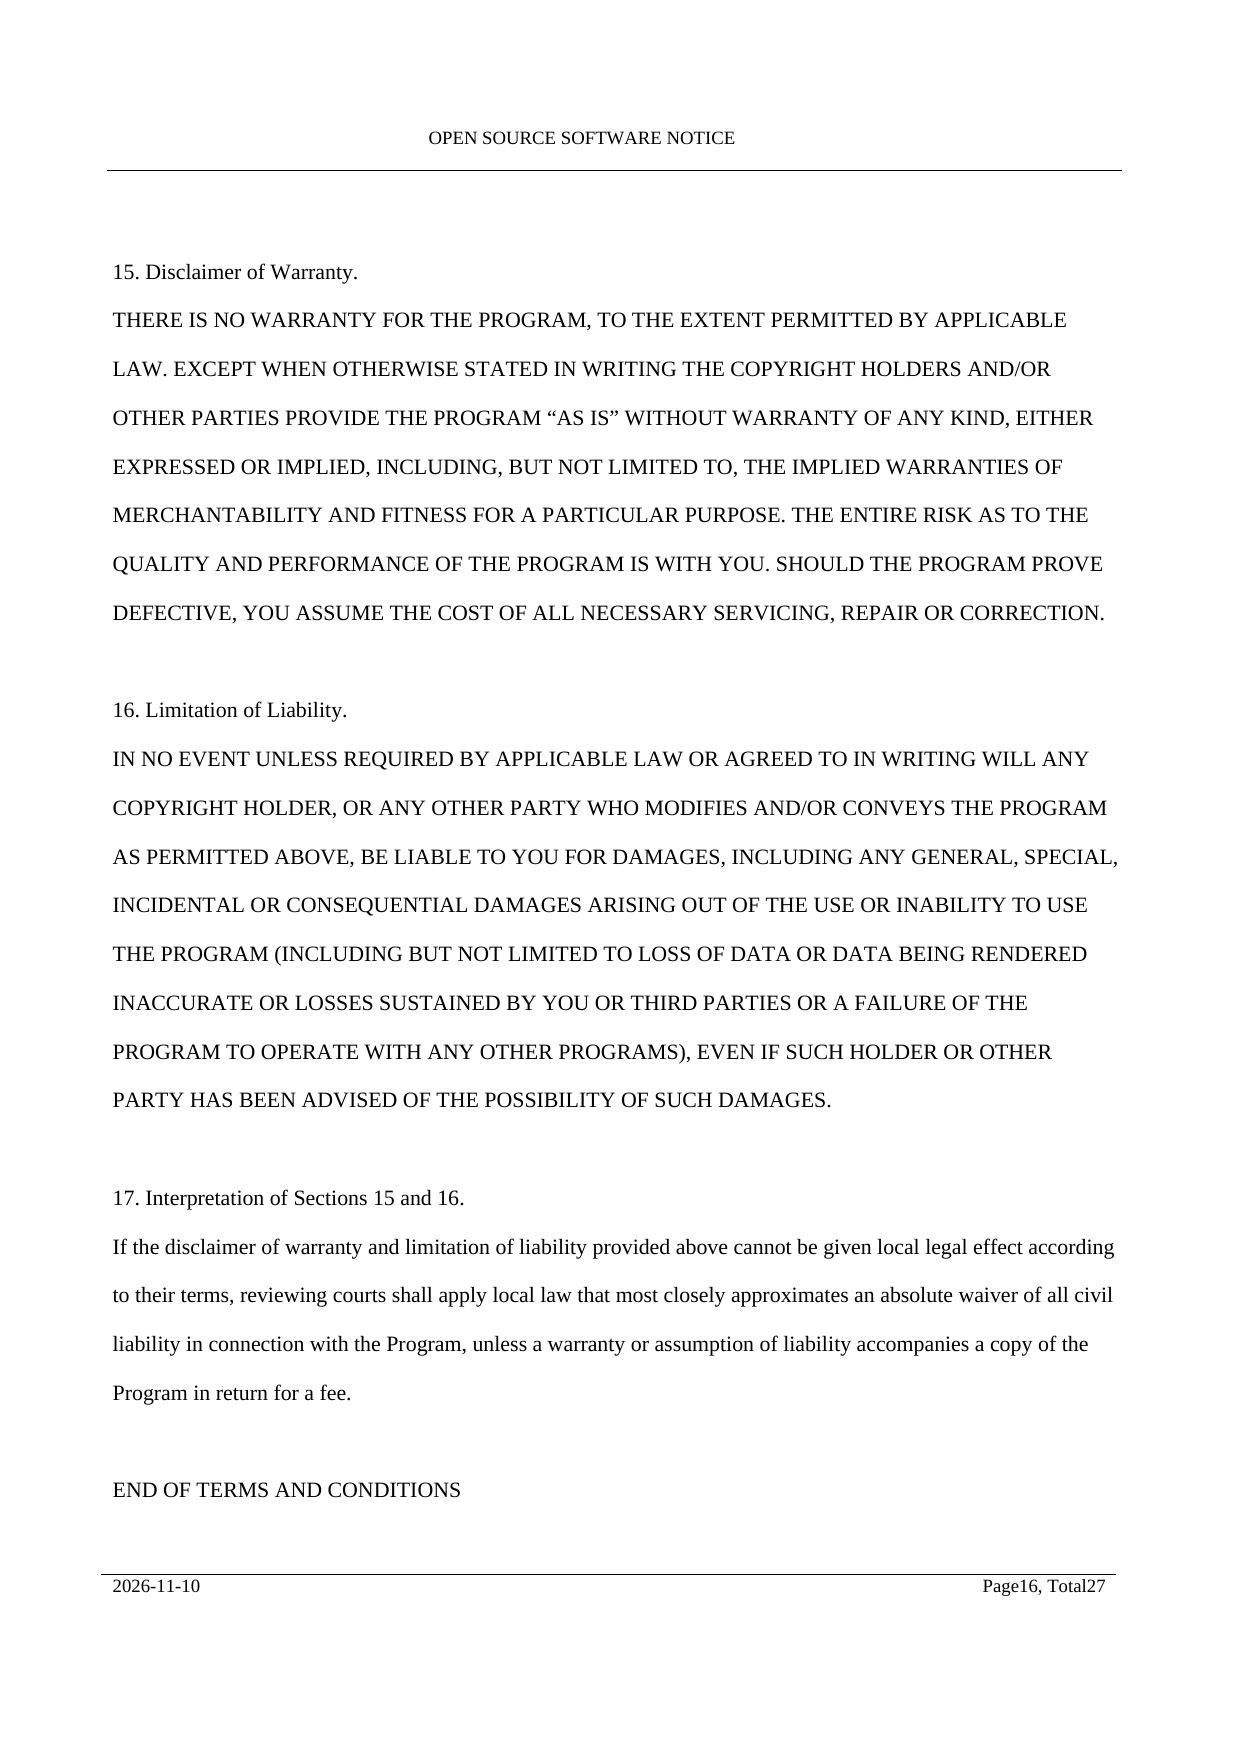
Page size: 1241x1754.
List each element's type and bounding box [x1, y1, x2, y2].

text [112, 206, 1128, 1506]
